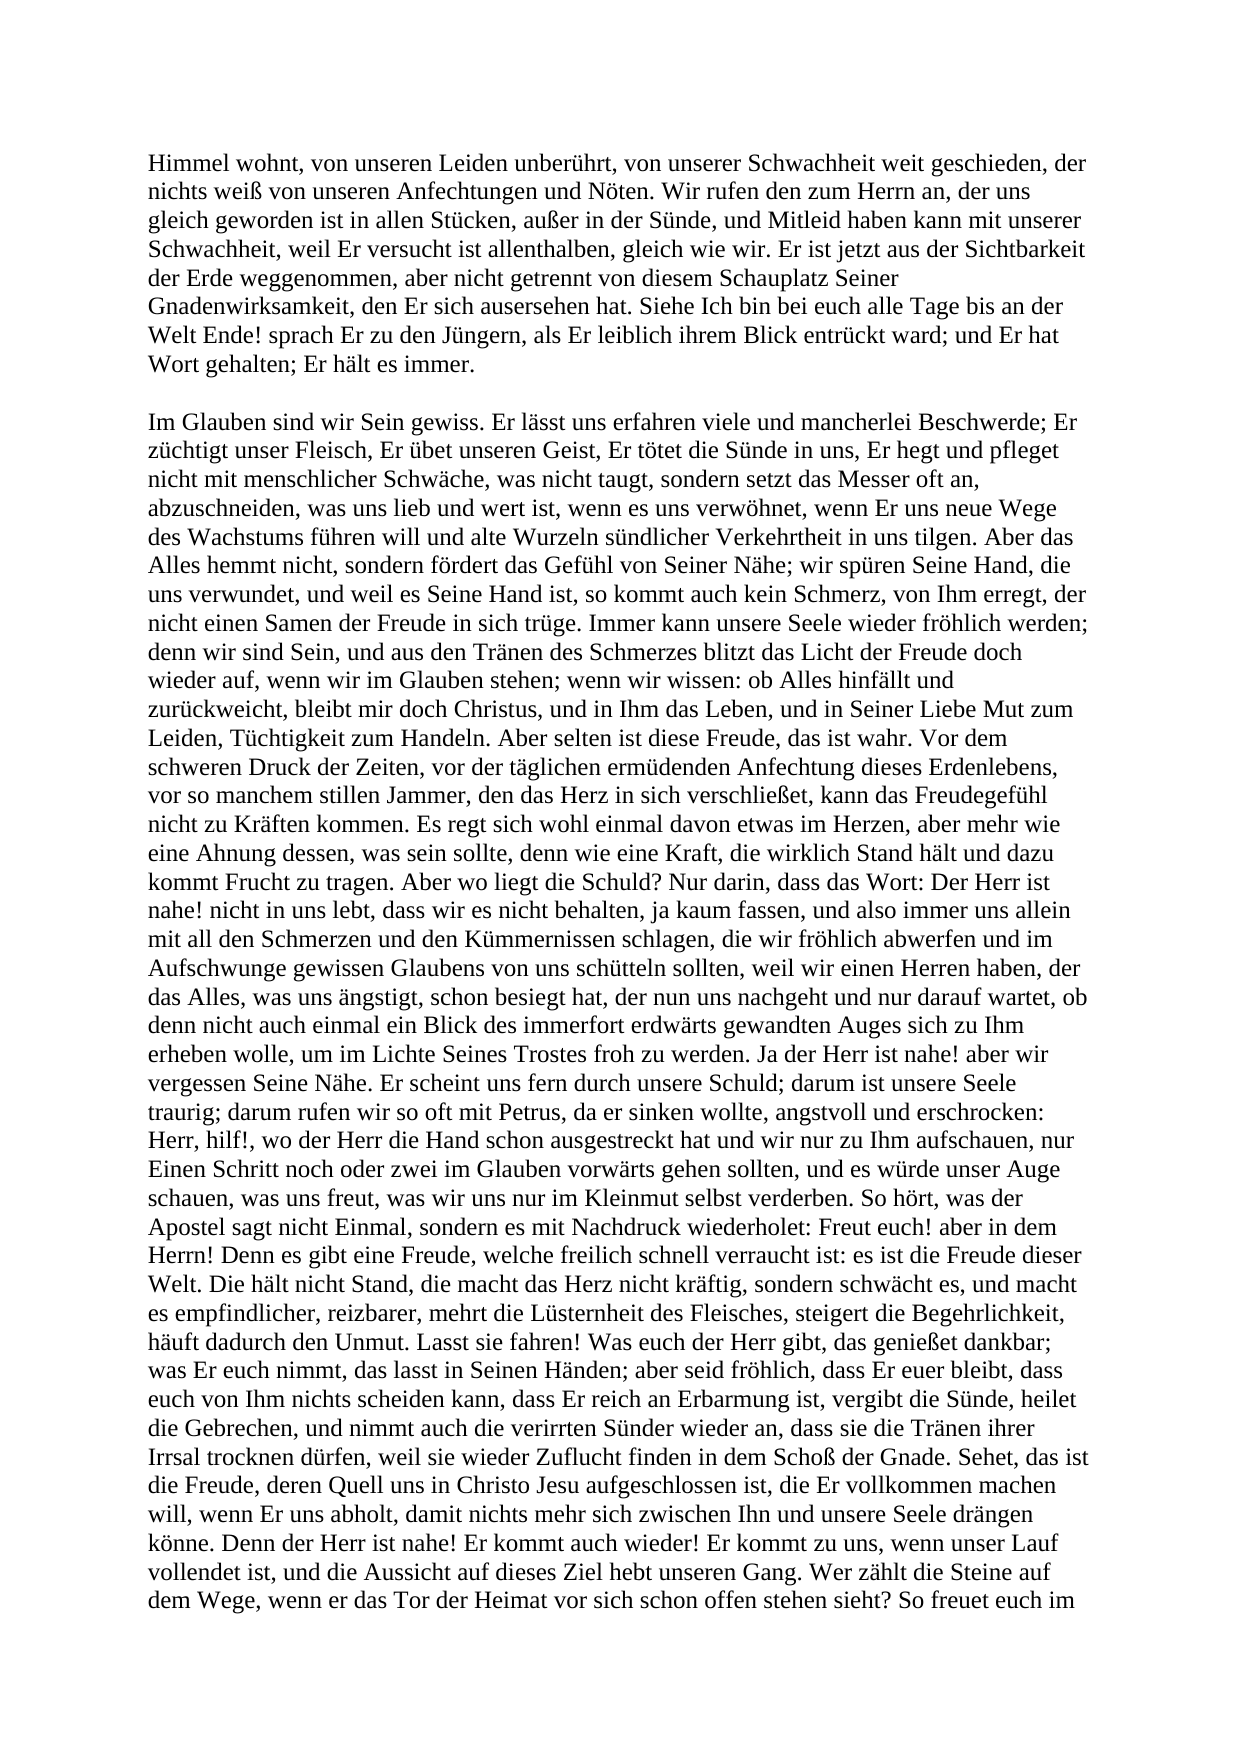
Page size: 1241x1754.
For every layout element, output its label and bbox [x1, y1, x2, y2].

text [148, 148, 1093, 435]
text [148, 464, 1093, 1614]
